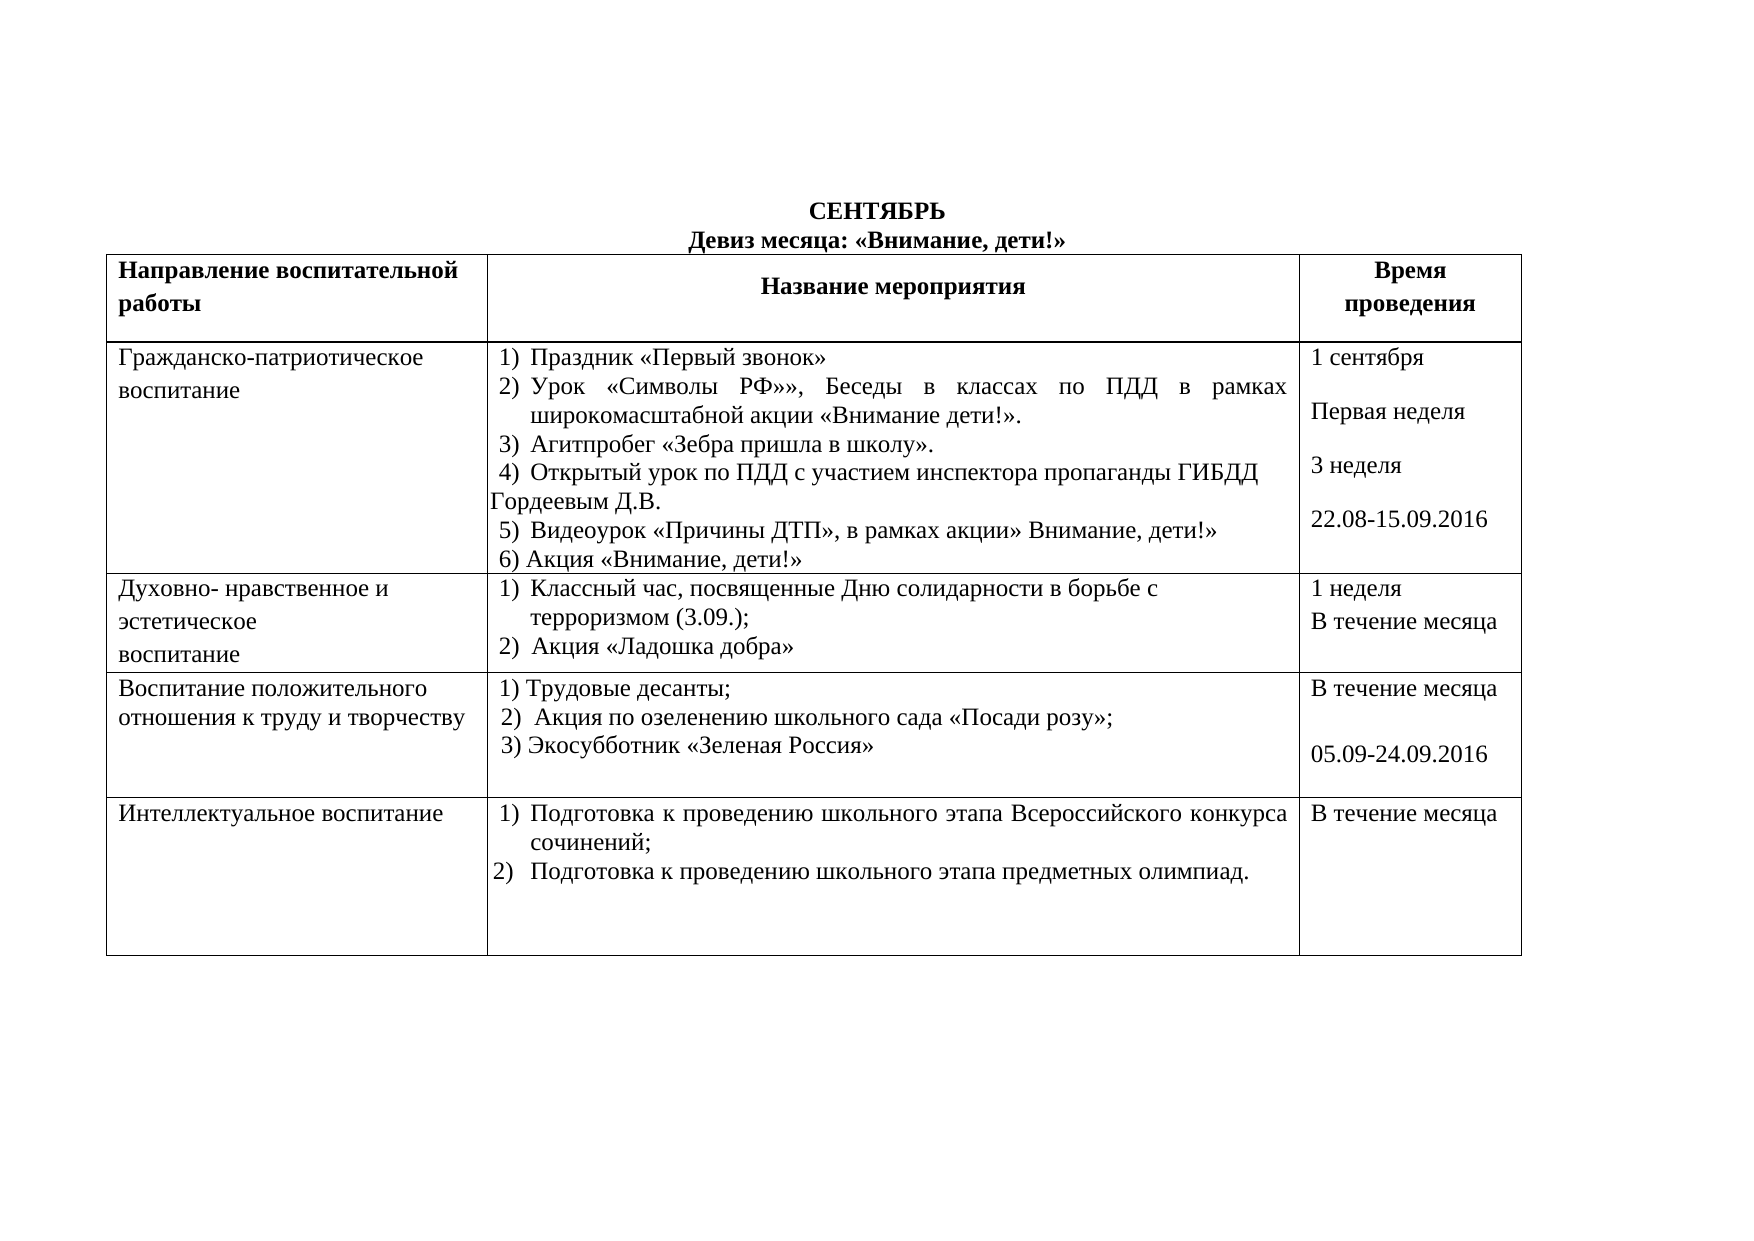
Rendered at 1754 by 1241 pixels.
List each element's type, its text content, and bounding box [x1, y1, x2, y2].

table_cell В течение месяца 05.09-24.09.2016 [1300, 673, 1521, 797]
table_header Название мероприятия [488, 255, 1299, 341]
table_cell 1 неделя В течение месяца [1300, 574, 1521, 672]
table_cell Классный час, посвященные Дню солидарности в борьбе с терроризмом (3.09.); Акция «Ладошка добра» [488, 574, 1299, 672]
table_header Направление воспитательной работы [107, 255, 487, 341]
table_cell Воспитание положительного отношения к труду и творчеству [107, 673, 487, 797]
table_cell Гражданско-патриотическое воспитание [107, 343, 487, 572]
table_cell Духовно- нравственное и эстетическое воспитание [107, 574, 487, 672]
table_cell Интеллектуальное воспитание [107, 798, 487, 955]
table_cell 1 сентября Первая неделя 3 неделя 22.08-15.09.2016 [1300, 343, 1521, 572]
text Девиз месяца: «Внимание, дети!» [118, 225, 1636, 254]
table_cell Праздник «Первый звонок» Урок «Символы РФ»», Беседы в классах по ПДД в рамках широкомасштабной акции «Внимание дети!». Агитпробег «Зебра пришла в школу». Открытый урок по ПДД с участием инспектора пропаганды ГИБДД Гордеевым Д.В. Видеоурок «Причины ДТП», в рамках акции» Внимание, дети!» 6) Акция «Внимание, дети!» [488, 343, 1299, 572]
table_cell В течение месяца [1300, 798, 1521, 955]
text СЕНТЯБРЬ [118, 196, 1636, 225]
table_header Время проведения [1300, 255, 1521, 341]
table_cell 1) Трудовые десанты; 2) Акция по озеленению школьного сада «Посади розу»; 3) Экосубботник «Зеленая Россия» [488, 673, 1299, 797]
table_cell Подготовка к проведению школьного этапа Всероссийского конкурса сочинений; Подготовка к проведению школьного этапа предметных олимпиад. [488, 798, 1299, 955]
